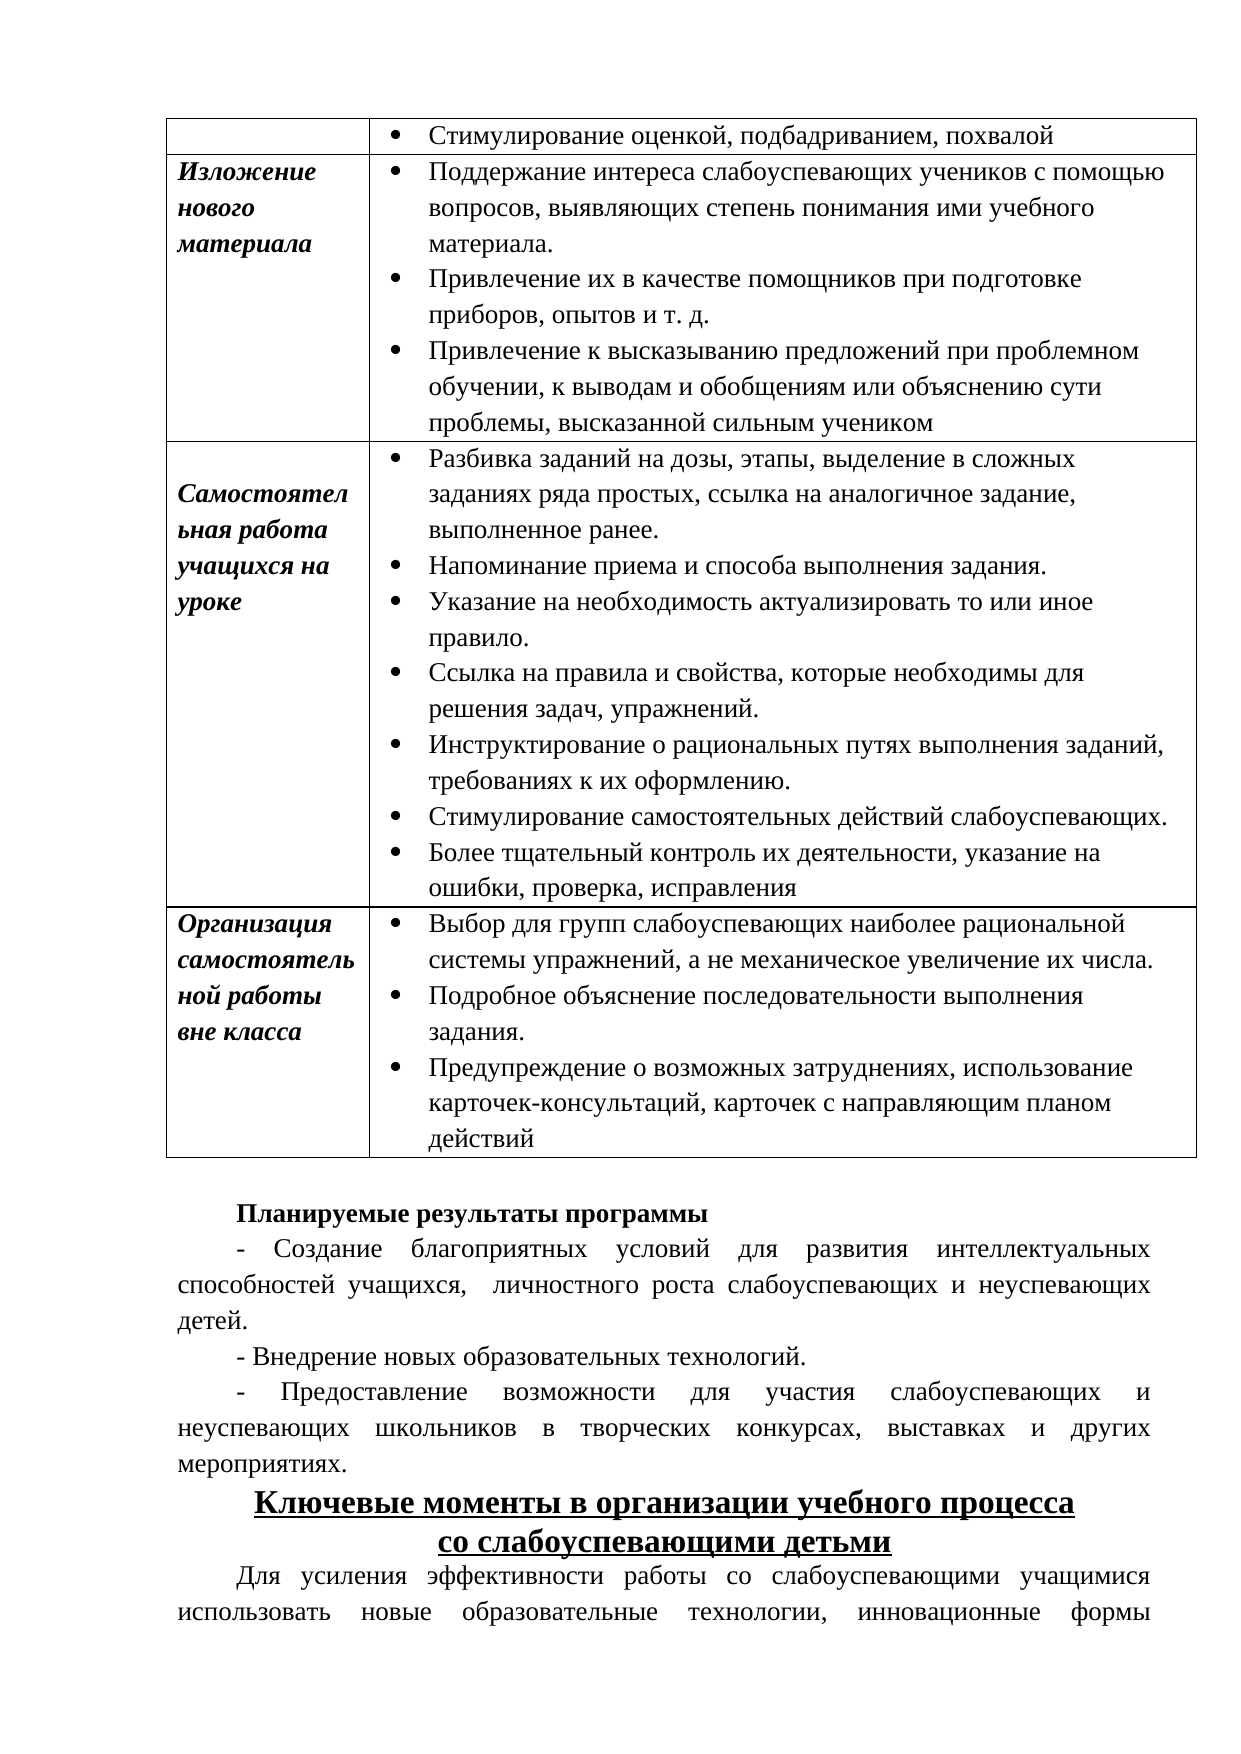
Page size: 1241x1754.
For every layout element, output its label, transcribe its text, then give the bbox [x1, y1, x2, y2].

table_cell Поддержание интереса слабоуспевающих учеников с помощью вопросов, выявляющих степень понимания ими учебного материала. Привлечение их в качестве помощников при подготовке приборов, опытов и т. д. Привлечение к высказыванию предложений при проблемном обучении, к выводам и обобщениям или объяснению сути проблемы, высказанной сильным учеником [370, 155, 1196, 441]
text - Создание благоприятных условий для развития интеллектуальных способностей учащихся, личностного роста слабоуспевающих и неуспевающих детей. [177, 1232, 1152, 1335]
table_cell Выбор для групп слабоуспевающих наиболее рациональной системы упражнений, а не механическое увеличение их числа. Подробное объяснение последовательности выполнения задания. Предупреждение о возможных затруднениях, использование карточек-консультаций, карточек с направляющим планом действий [370, 908, 1196, 1157]
table_cell Организация самостоятельной работы вне класса [167, 908, 369, 1157]
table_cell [167, 119, 369, 154]
text Планируемые результаты программы [177, 1197, 1152, 1228]
table_cell Самостоятельная работа учащихся на уроке [167, 442, 369, 906]
text - Внедрение новых образовательных технологий. [177, 1340, 1152, 1371]
table_cell Изложение нового материала [167, 155, 369, 441]
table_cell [370, 119, 1196, 154]
text - Предоставление возможности для участия слабоуспевающих и неуспевающих школьников в творческих конкурсах, выставках и других мероприятиях. [177, 1375, 1152, 1478]
text Ключевые моменты в организации учебного процесса [177, 1483, 1152, 1521]
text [177, 1559, 1152, 1626]
text со слабоуспевающими детьми [177, 1521, 1152, 1559]
table_cell Разбивка заданий на дозы, этапы, выделение в сложных заданиях ряда простых, ссылка на аналогичное задание, выполненное ранее. Напоминание приема и способа выполнения задания. Указание на необходимость актуализировать то или иное правило. Ссылка на правила и свойства, которые необходимы для решения задач, упражнений. Инструктирование о рациональных путях выполнения заданий, требованиях к их оформлению. Стимулирование самостоятельных действий слабоуспевающих. Более тщательный контроль их деятельности, указание на ошибки, проверка, исправления [370, 442, 1196, 906]
